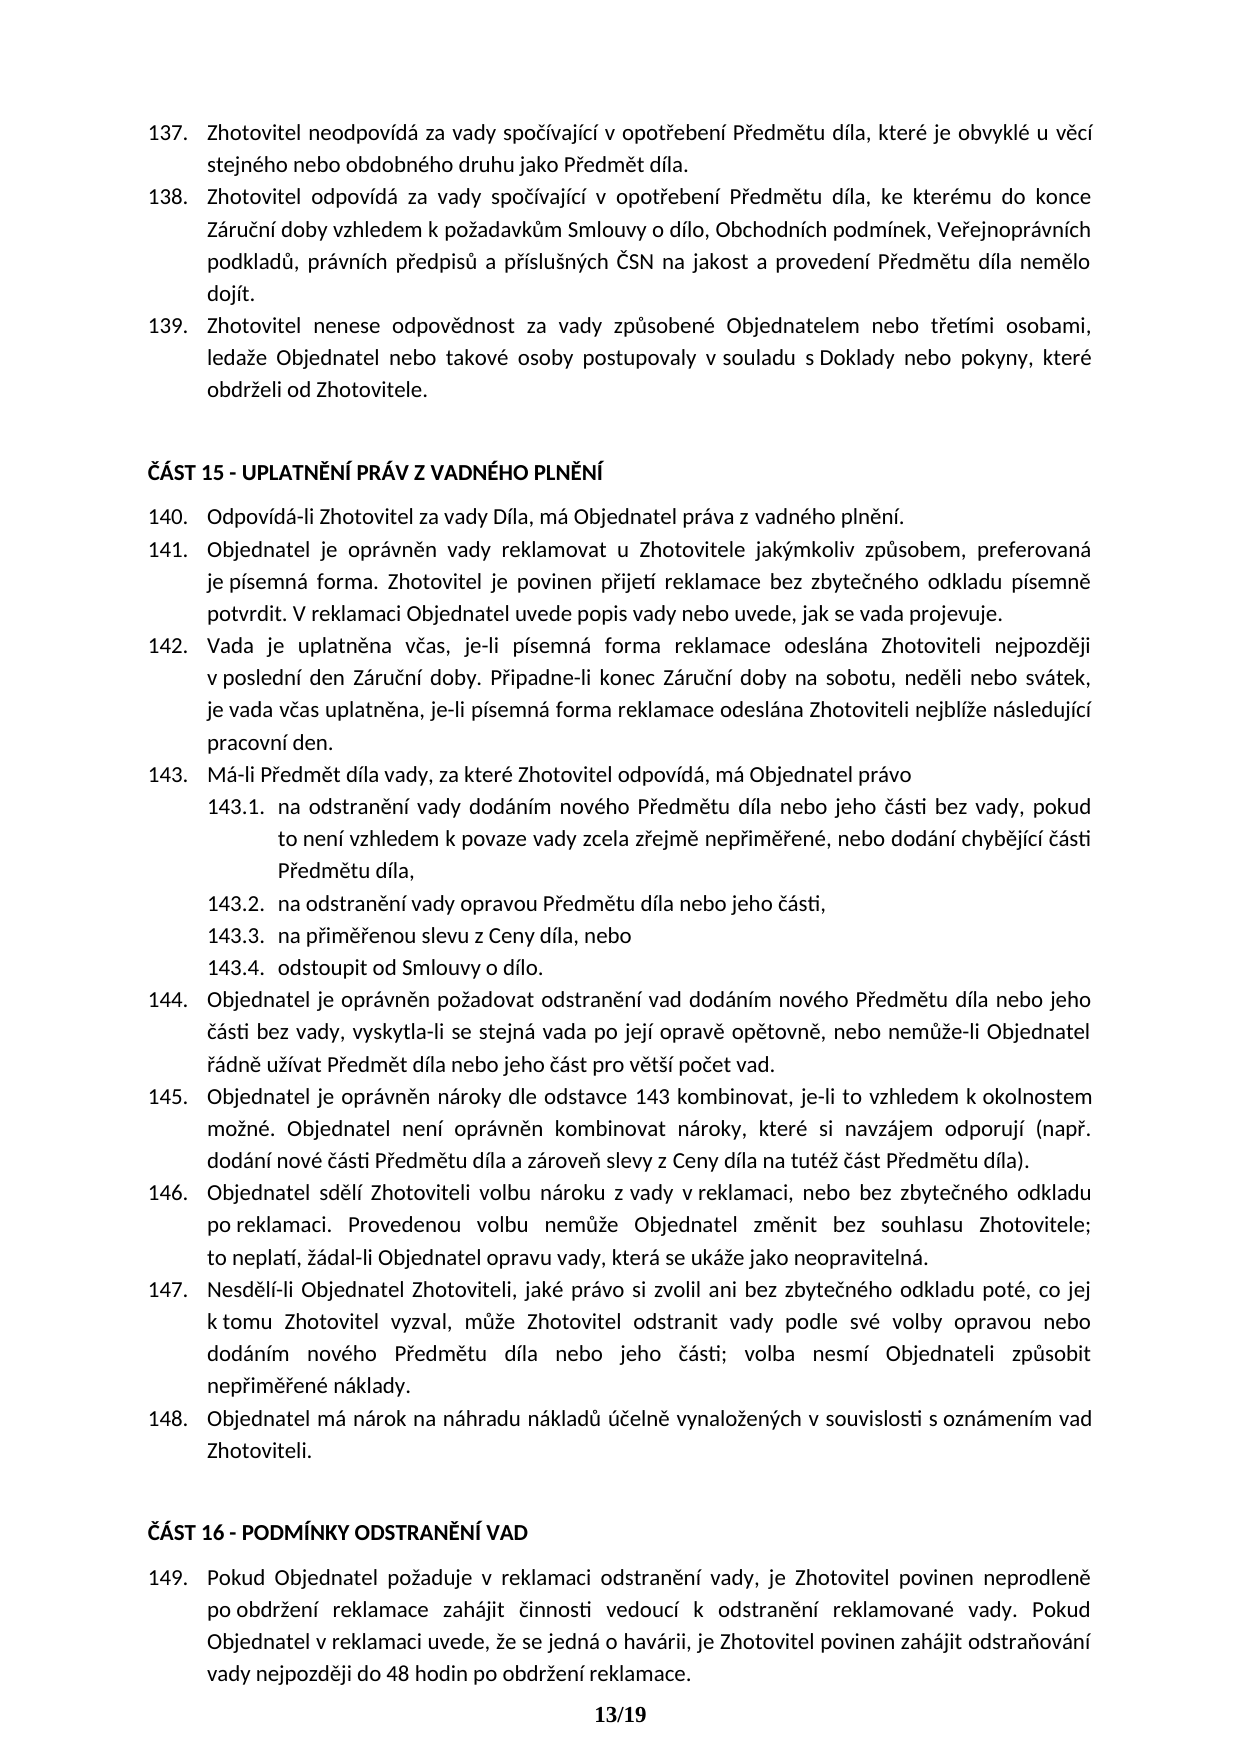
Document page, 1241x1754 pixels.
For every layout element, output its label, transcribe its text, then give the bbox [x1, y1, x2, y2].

list Má-li Předmět díla vady, za které Zhotovitel odpovídá, má Objednatel právo [148, 760, 1092, 788]
list Pokud Objednatel požaduje v reklamaci odstranění vady, je Zhotovitel povinen neprodleně po obdržení reklamace zahájit činnosti vedoucí k odstranění reklamované vady. Pokud Objednatel v reklamaci uvede, že se jedná o havárii, je Zhotovitel povinen zahájit odstraňování vady nejpozději do 48 hodin po obdržení reklamace. [148, 1563, 1092, 1687]
list na přiměřenou slevu z Ceny díla, nebo [207, 921, 1092, 949]
subtitle PODMÍNKY ODSTRANĚNÍ VAD [148, 1518, 1092, 1546]
subtitle UPLATNĚNÍ PRÁV Z VADNÉHO PLNĚNÍ [148, 458, 1092, 486]
list Objednatel je oprávněn vady reklamovat u Zhotovitele jakýmkoliv způsobem, preferovaná je písemná forma. Zhotovitel je povinen přijetí reklamace bez zbytečného odkladu písemně potvrdit. V reklamaci Objednatel uvede popis vady nebo uvede, jak se vada projevuje. [148, 535, 1092, 627]
list Zhotovitel nenese odpovědnost za vady způsobené Objednatelem nebo třetími osobami, ledaže Objednatel nebo takové osoby postupovaly v souladu s Doklady nebo pokyny, které obdrželi od Zhotovitele. [148, 311, 1092, 404]
list Odpovídá-li Zhotovitel za vady Díla, má Objednatel práva z vadného plnění. [148, 502, 1092, 531]
list na odstranění vady dodáním nového Předmětu díla nebo jeho části bez vady, pokud to není vzhledem k povaze vady zcela zřejmě nepřiměřené, nebo dodání chybějící části Předmětu díla, [207, 792, 1092, 884]
list Objednatel je oprávněn požadovat odstranění vad dodáním nového Předmětu díla nebo jeho části bez vady, vyskytla-li se stejná vada po její opravě opětovně, nebo nemůže-li Objednatel řádně užívat Předmět díla nebo jeho část pro větší počet vad. [148, 985, 1092, 1078]
list Nesdělí-li Objednatel Zhotoviteli, jaké právo si zvolil ani bez zbytečného odkladu poté, co jej k tomu Zhotovitel vyzval, může Zhotovitel odstranit vady podle své volby opravou nebo dodáním nového Předmětu díla nebo jeho části; volba nesmí Objednateli způsobit nepřiměřené náklady. [148, 1275, 1092, 1399]
list Vada je uplatněna včas, je-li písemná forma reklamace odeslána Zhotoviteli nejpozději v poslední den Záruční doby. Připadne-li konec Záruční doby na sobotu, neděli nebo svátek, je vada včas uplatněna, je-li písemná forma reklamace odeslána Zhotoviteli nejblíže následující pracovní den. [148, 631, 1092, 756]
list Objednatel má nárok na náhradu nákladů účelně vynaložených v souvislosti s oznámením vad Zhotoviteli. [148, 1404, 1092, 1464]
list na odstranění vady opravou Předmětu díla nebo jeho části, [207, 889, 1092, 917]
list Objednatel je oprávněn nároky dle odstavce 143 kombinovat, je-li to vzhledem k okolnostem možné. Objednatel není oprávněn kombinovat nároky, které si navzájem odporují (např. dodání nové části Předmětu díla a zároveň slevy z Ceny díla na tutéž část Předmětu díla). [148, 1082, 1092, 1174]
list odstoupit od Smlouvy o dílo. [207, 953, 1092, 981]
list Zhotovitel neodpovídá za vady spočívající v opotřebení Předmětu díla, které je obvyklé u věcí stejného nebo obdobného druhu jako Předmět díla. [148, 118, 1092, 178]
list Zhotovitel odpovídá za vady spočívající v opotřebení Předmětu díla, ke kterému do konce Záruční doby vzhledem k požadavkům Smlouvy o dílo, Obchodních podmínek, Veřejnoprávních podkladů, právních předpisů a příslušných ČSN na jakost a provedení Předmětu díla nemělo dojít. [148, 182, 1092, 307]
list Objednatel sdělí Zhotoviteli volbu nároku z vady v reklamaci, nebo bez zbytečného odkladu po reklamaci. Provedenou volbu nemůže Objednatel změnit bez souhlasu Zhotovitele; to neplatí, žádal-li Objednatel opravu vady, která se ukáže jako neopravitelná. [148, 1178, 1092, 1271]
